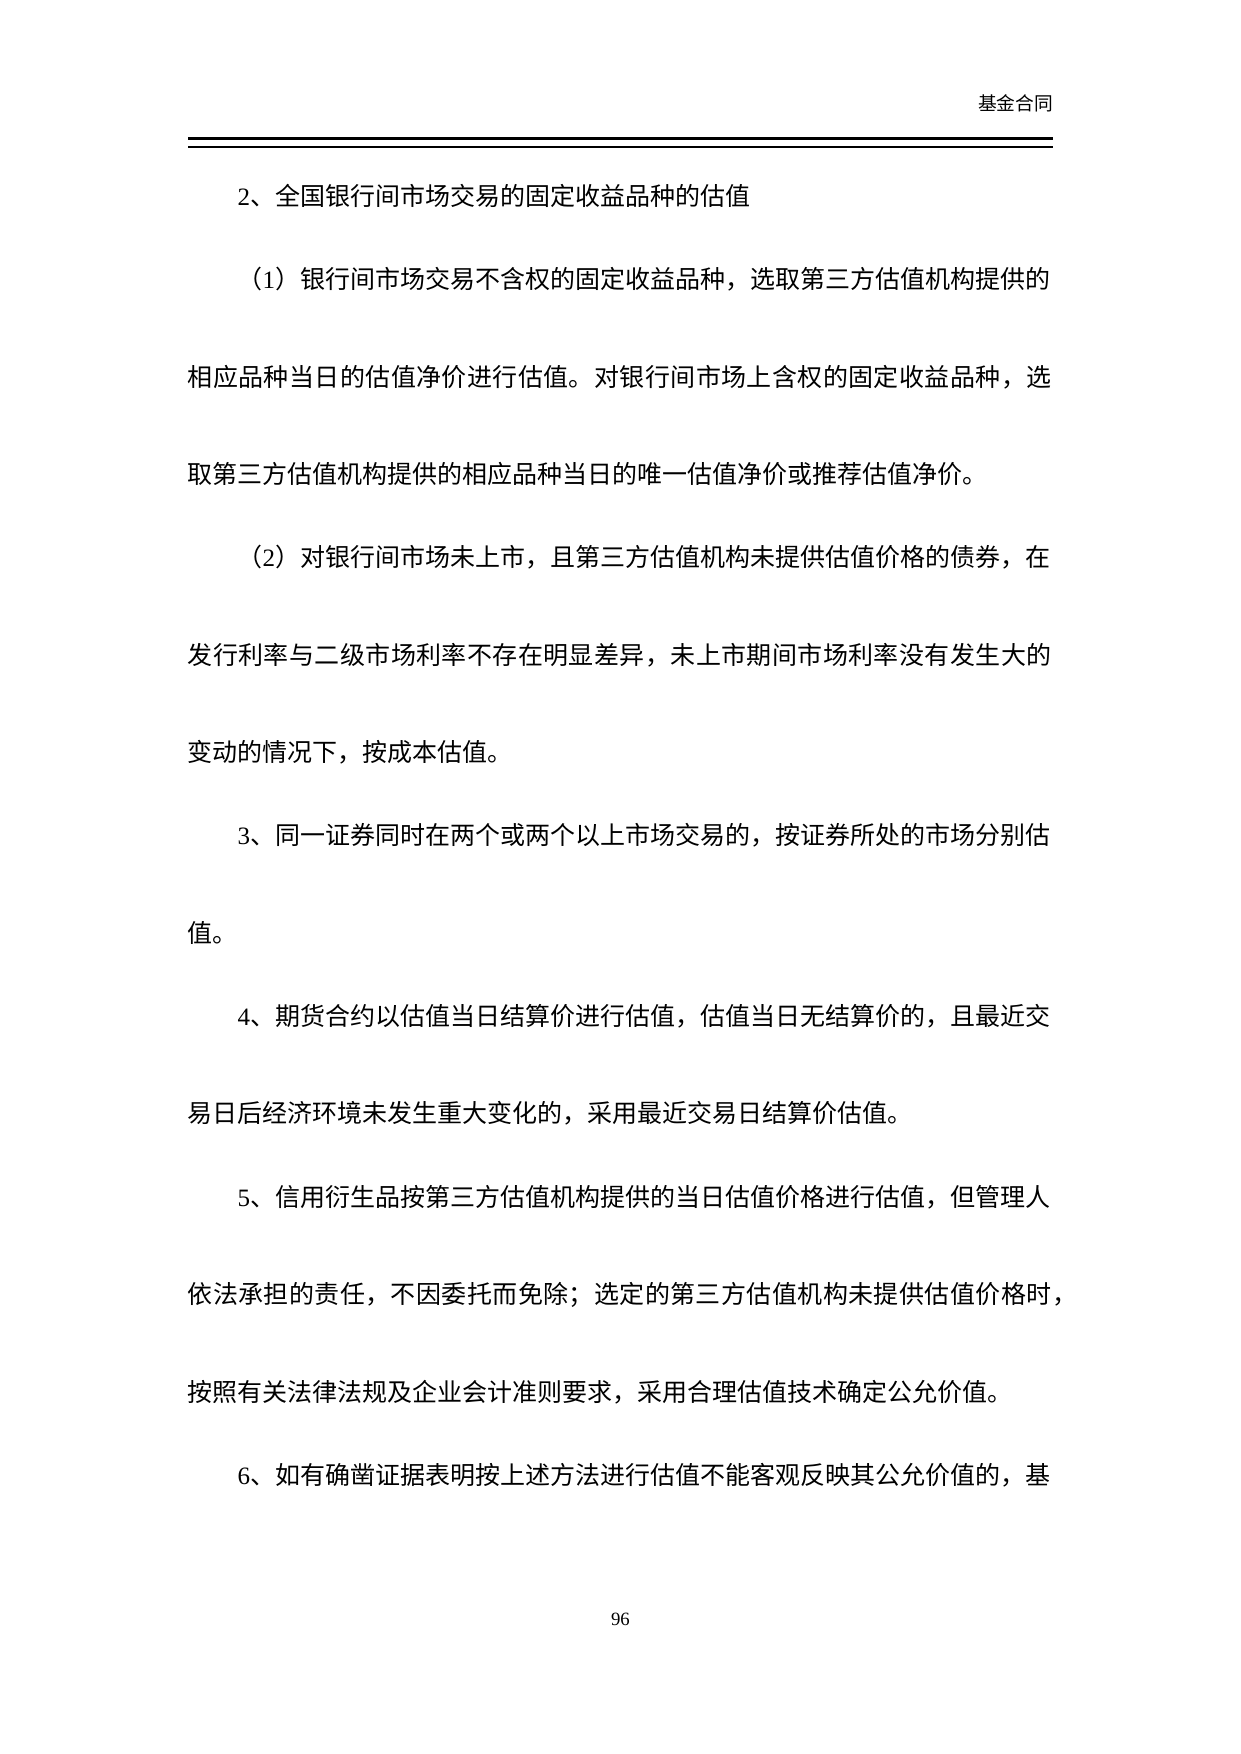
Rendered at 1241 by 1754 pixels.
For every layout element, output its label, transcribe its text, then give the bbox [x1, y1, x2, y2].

text 4、期货合约以估值当日结算价进行估值，估值当日无结算价的，且最近交易日后经济环境未发生重大变化的，采用最近交易日结算价估值。 [187, 982, 1053, 1144]
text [187, 1441, 1053, 1506]
text （2）对银行间市场未上市，且第三方估值机构未提供估值价格的债券，在发行利率与二级市场利率不存在明显差异，未上市期间市场利率没有发生大的变动的情况下，按成本估值。 [187, 523, 1053, 783]
text 5、信用衍生品按第三方估值机构提供的当日估值价格进行估值，但管理人依法承担的责任，不因委托而免除；选定的第三方估值机构未提供估值价格时，按照有关法律法规及企业会计准则要求，采用合理估值技术确定公允价值。 [187, 1163, 1053, 1423]
text （1）银行间市场交易不含权的固定收益品种，选取第三方估值机构提供的相应品种当日的估值净价进行估值。对银行间市场上含权的固定收益品种，选取第三方估值机构提供的相应品种当日的唯一估值净价或推荐估值净价。 [187, 245, 1053, 505]
text 2、全国银行间市场交易的固定收益品种的估值 [187, 162, 1053, 227]
text 3、同一证券同时在两个或两个以上市场交易的，按证券所处的市场分别估值。 [187, 801, 1053, 964]
